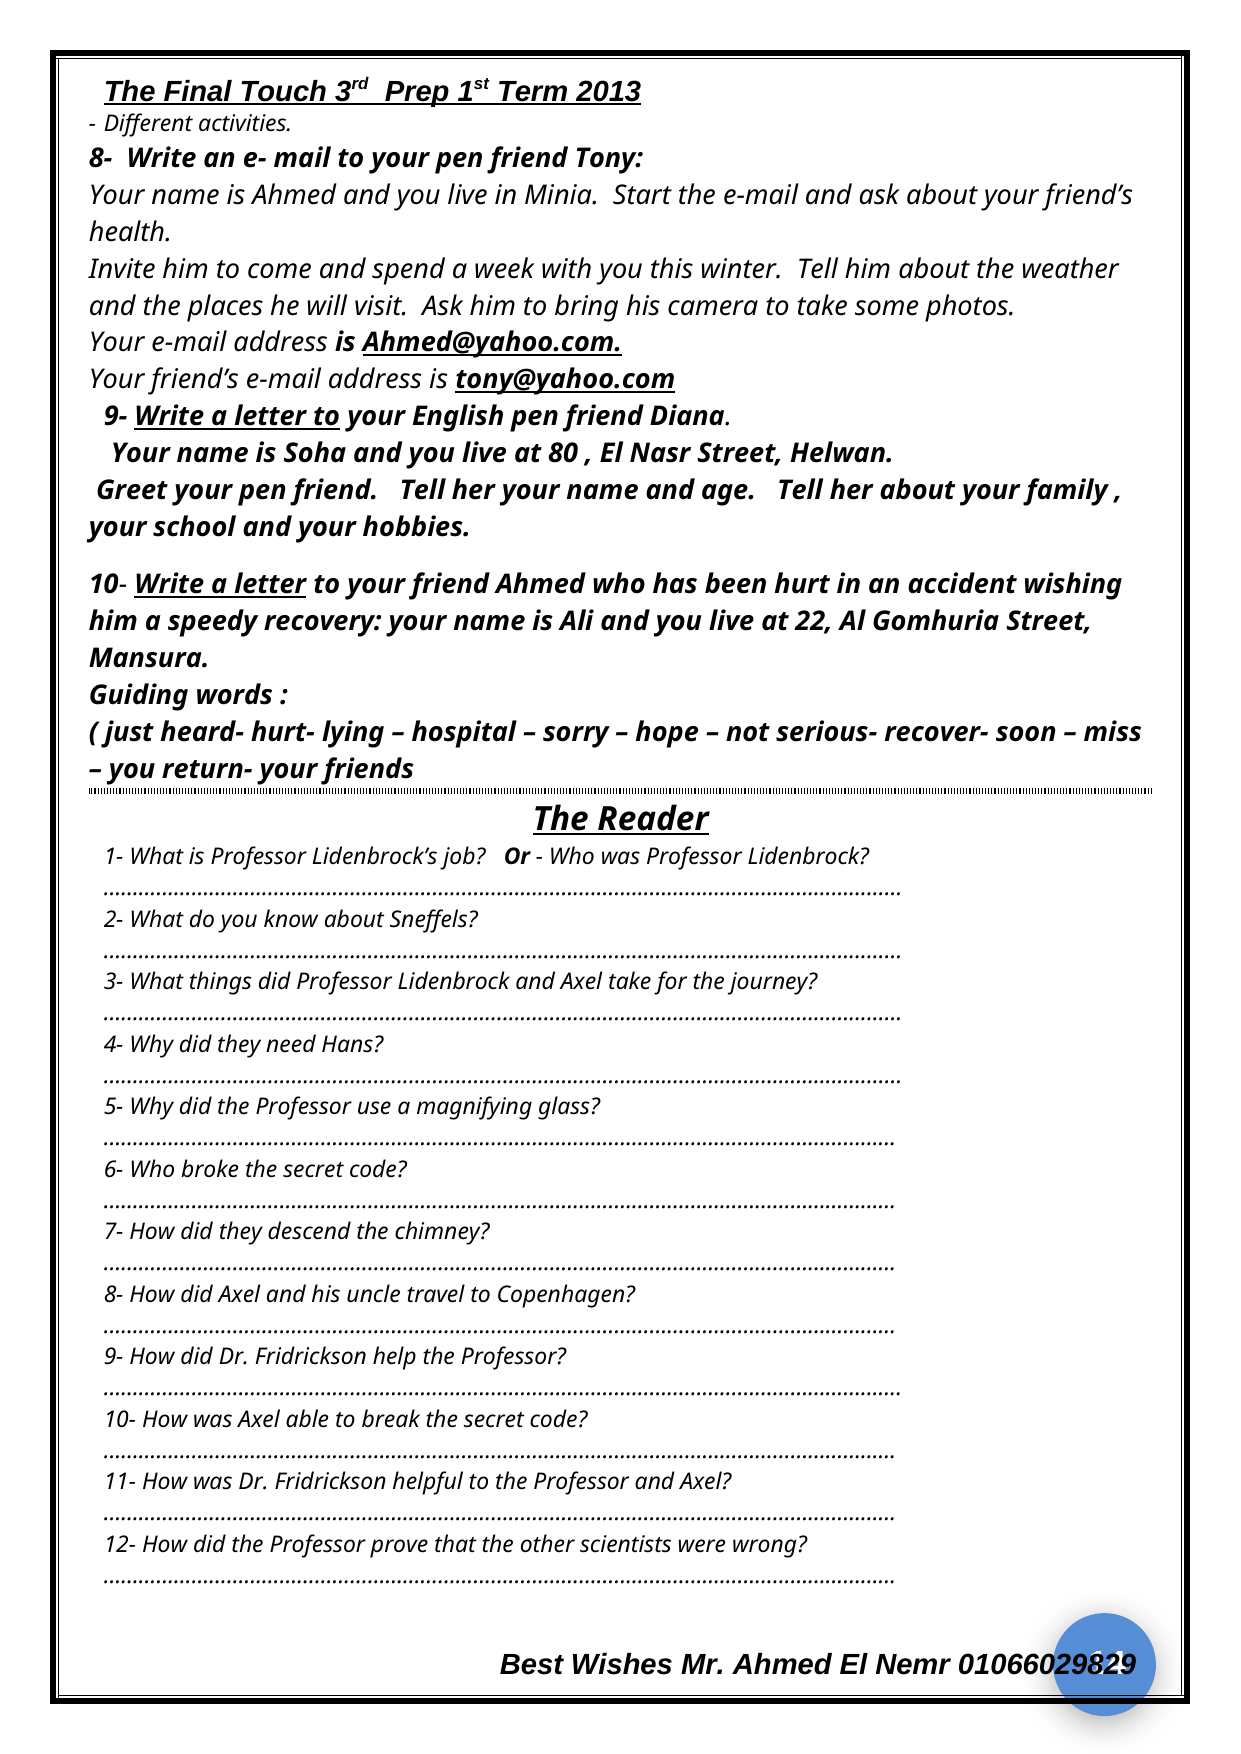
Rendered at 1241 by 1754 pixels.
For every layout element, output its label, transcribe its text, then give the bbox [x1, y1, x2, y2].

text 3- What things did Professor Lidenbrock and Axel take for the journey? [103, 965, 1137, 996]
text Your name is Ahmed and you live in Minia. Start the e-mail and ask about your friend’s health. [89, 175, 1152, 249]
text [103, 1496, 1137, 1527]
text ……………………………………………………………………………………………………………………… [103, 1246, 1137, 1277]
text ……………………….……………………….……………………….……………………….…………………… [103, 1059, 1137, 1090]
list Different activities. [89, 107, 1137, 138]
text ……………………….……………………….……………………….……………………….…………………… [103, 996, 1137, 1027]
text 6- Who broke the secret code? [103, 1152, 1137, 1184]
text 9- How did Dr. Fridrickson help the Professor? [103, 1340, 1137, 1371]
text 11- How was Dr. Fridrickson helpful to the Professor and Axel? [103, 1465, 1137, 1496]
text ……………………….……………………….……………………….……………………….…………………… [103, 871, 1137, 902]
text 8- How did Axel and his uncle travel to Copenhagen? [103, 1277, 1137, 1309]
text 10- How was Axel able to break the secret code? [103, 1402, 1137, 1434]
text 1- What is Professor Lidenbrock’s job? Or - Who was Professor Lidenbrock? [103, 840, 1137, 871]
text ……………………….……………………….……………………….……………………….…………………… [103, 934, 1137, 965]
text Greet your pen friend. Tell her your name and age. Tell her about your family , your school and your hobbies. [89, 470, 1152, 544]
text Invite him to come and spend a week with you this winter. Tell him about the weather and the places he will visit. Ask him to bring his camera to take some photos. [89, 249, 1152, 323]
text ……………………………………………………………………………………………………………………… [103, 1121, 1137, 1152]
text Your e-mail address is Ahmed@yahoo.com. [89, 323, 1152, 360]
text ……………………………………………………………………………………………………………………… [103, 1434, 1137, 1465]
text 4- Why did they need Hans? [103, 1027, 1137, 1059]
text 7- How did they descend the chimney? [103, 1215, 1137, 1246]
text Guiding words : [89, 676, 1152, 712]
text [103, 1559, 1137, 1590]
text Your friend’s e-mail address is tony@yahoo.com [89, 360, 1152, 397]
text The Reader [103, 794, 1137, 840]
text Your name is Soha and you live at 80 , El Nasr Street, Helwan. [103, 433, 1152, 470]
text 9- Write a letter to your English pen friend Diana. [103, 397, 1152, 433]
text ………………………………………………………………………………………………………………………. [103, 1371, 1137, 1402]
text 5- Why did the Professor use a magnifying glass? [103, 1090, 1137, 1121]
text 8- Write an e- mail to your pen friend Tony: [89, 138, 1152, 175]
text 10- Write a letter to your friend Ahmed who has been hurt in an accident wishing him a speedy recovery: your name is Ali and you live at 22, Al Gomhuria Street, Mansura. [89, 565, 1152, 676]
text 12- How did the Professor prove that the other scientists were wrong? [103, 1527, 1137, 1559]
text ……………………………………………………………………………………………………………………… [103, 1184, 1137, 1215]
text ( just heard- hurt- lying – hospital – sorry – hope – not serious- recover- soon – miss – you return- your friends [89, 712, 1152, 794]
text 2- What do you know about Sneffels? [103, 902, 1137, 934]
text ……………………………………………………………………………………………………………………… [103, 1309, 1137, 1340]
